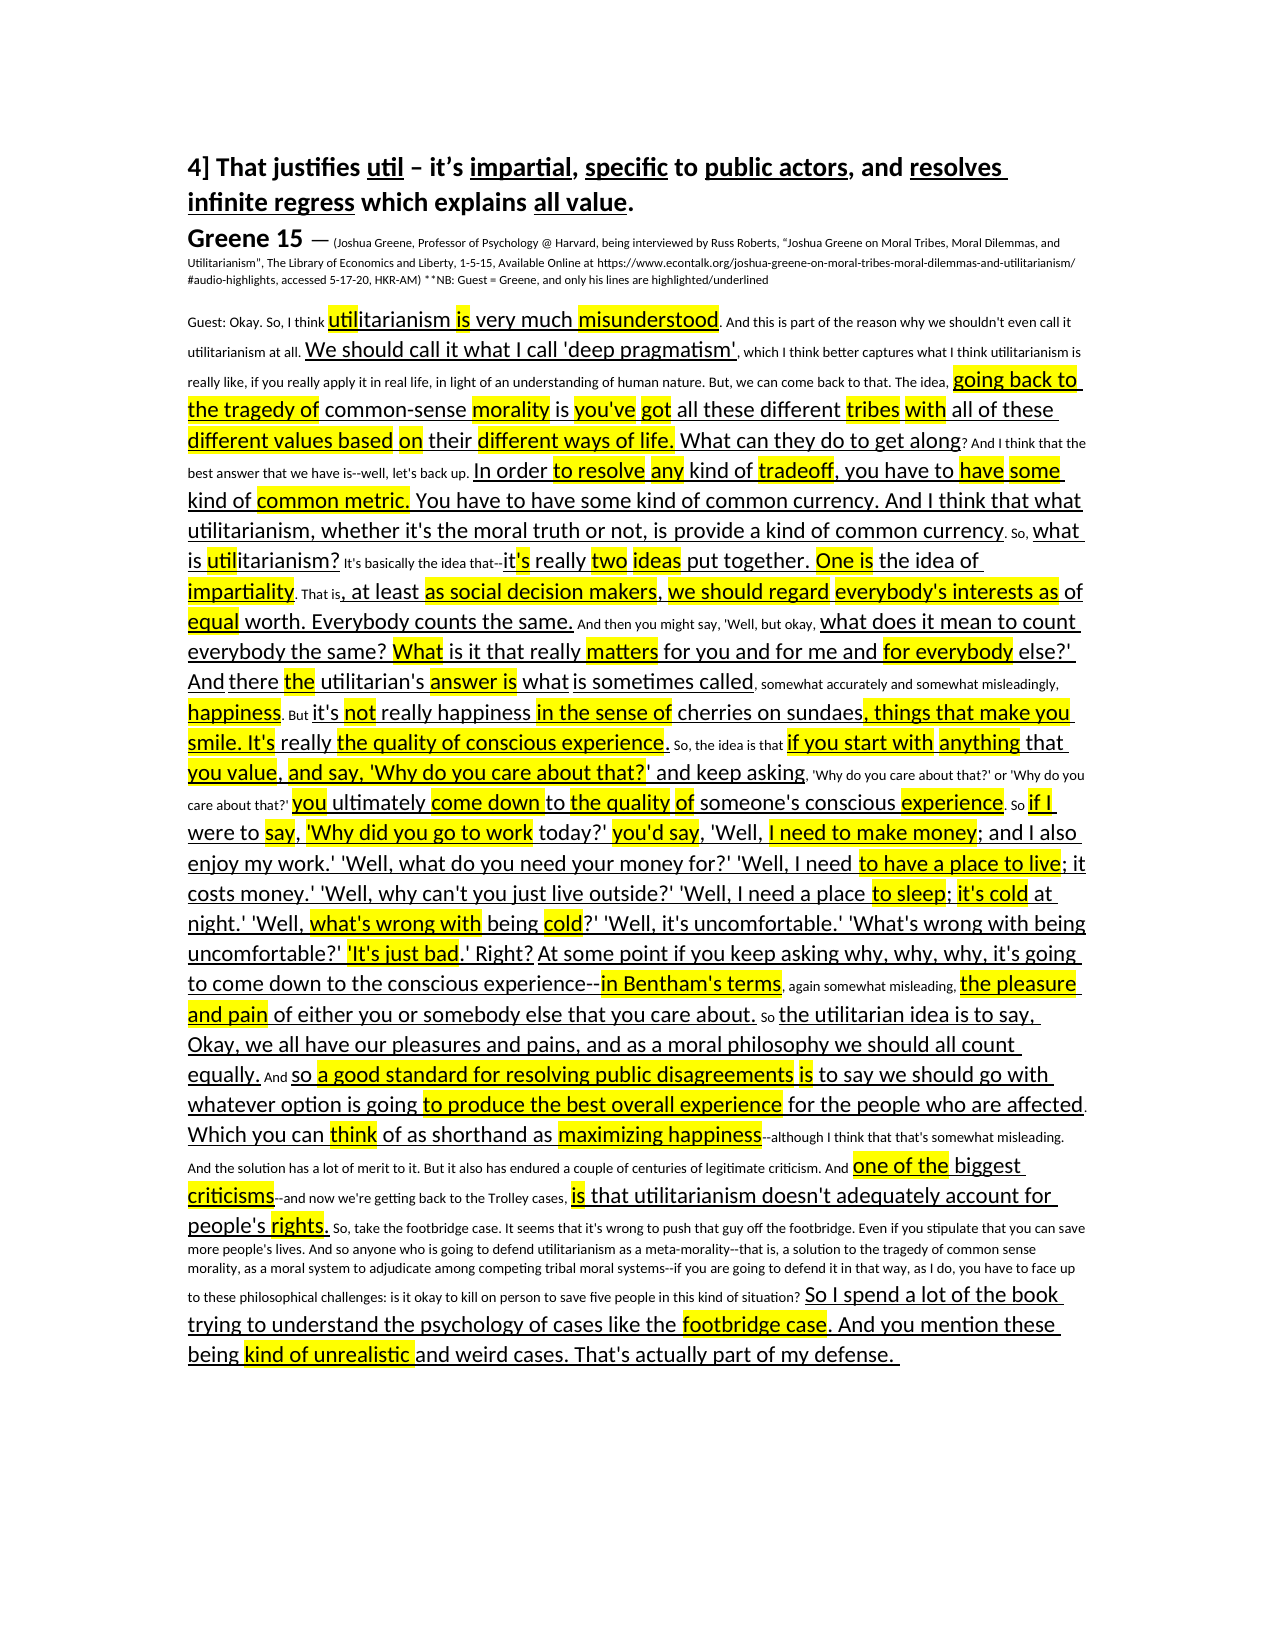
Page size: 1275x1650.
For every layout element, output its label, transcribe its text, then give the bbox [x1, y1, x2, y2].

text Guest: Okay. So, I think utilitarianism is very much misunderstood. And this is part of the reason why we shouldn't even call it utilitarianism at all. We should call it what I call 'deep pragmatism', which I think better captures what I think utilitarianism is really like, if you really apply it in real life, in light of an understanding of human nature. But, we can come back to that. The idea, going back to the tragedy of common-sense morality is you've got all these different tribes with all of these different values based on their different ways of life. What can they do to get along? And I think that the best answer that we have is--well, let's back up. In order to resolve any kind of tradeoff, you have to have some kind of common metric. You have to have some kind of common currency. And I think that what utilitarianism, whether it's the moral truth or not, is provide a kind of common currency. So, what is utilitarianism? It's basically the idea that--it's really two ideas put together. One is the idea of impartiality. That is, at least as social decision makers, we should regard everybody's interests as of equal worth. Everybody counts the same. And then you might say, 'Well, but okay, what does it mean to count everybody the same? What is it that really matters for you and for me and for everybody else?' And there the utilitarian's answer is what is sometimes called, somewhat accurately and somewhat misleadingly, happiness. But it's not really happiness in the sense of cherries on sundaes, things that make you smile. It's really the quality of conscious experience. So, the idea is that if you start with anything that you value, and say, 'Why do you care about that?' and keep asking, 'Why do you care about that?' or 'Why do you care about that?' you ultimately come down to the quality of someone's conscious experience. So if I were to say, 'Why did you go to work today?' you'd say, 'Well, I need to make money; and I also enjoy my work.' 'Well, what do you need your money for?' 'Well, I need to have a place to live; it costs money.' 'Well, why can't you just live outside?' 'Well, I need a place to sleep; it's cold at night.' 'Well, what's wrong with being cold?' 'Well, it's uncomfortable.' 'What's wrong with being uncomfortable?' 'It's just bad.' Right? At some point if you keep asking why, why, why, it's going to come down to the conscious experience--in Bentham's terms, again somewhat misleading, the pleasure and pain of either you or somebody else that you care about. So the utilitarian idea is to say, Okay, we all have our pleasures and pains, and as a moral philosophy we should all count equally. And so a good standard for resolving public disagreements is to say we should go with whatever option is going to produce the best overall experience for the people who are affected. Which you can think of as shorthand as maximizing happiness--although I think that that's somewhat misleading. And the solution has a lot of merit to it. But it also has endured a couple of centuries of legitimate criticism. And one of the biggest criticisms--and now we're getting back to the Trolley cases, is that utilitarianism doesn't adequately account for people's rights. So, take the footbridge case. It seems that it's wrong to push that guy off the footbridge. Even if you stipulate that you can save more people's lives. And so anyone who is going to defend utilitarianism as a meta-morality--that is, a solution to the tragedy of common sense morality, as a moral system to adjudicate among competing tribal moral systems--if you are going to defend it in that way, as I do, you have to face up to these philosophical challenges: is it okay to kill on person to save five people in this kind of situation? So I spend a lot of the book trying to understand the psychology of cases like the footbridge case. And you mention these being kind of unrealistic and weird cases. That's actually part of my defense. [187, 305, 1087, 1398]
subtitle 4] That justifies util – it’s impartial, specific to public actors, and resolves infinite regress which explains all value. [187, 150, 1087, 219]
text Greene 15 — (Joshua Greene, Professor of Psychology @ Harvard, being interviewed by Russ Roberts, “Joshua Greene on Moral Tribes, Moral Dilemmas, and Utilitarianism”, The Library of Economics and Liberty, 1-5-15, Available Online at https://www.econtalk.org/joshua-greene-on-moral-tribes-moral-dilemmas-and-utilitarianism/#audio-highlights, accessed 5-17-20, HKR-AM) **NB: Guest = Greene, and only his lines are highlighted/underlined [187, 221, 1087, 287]
